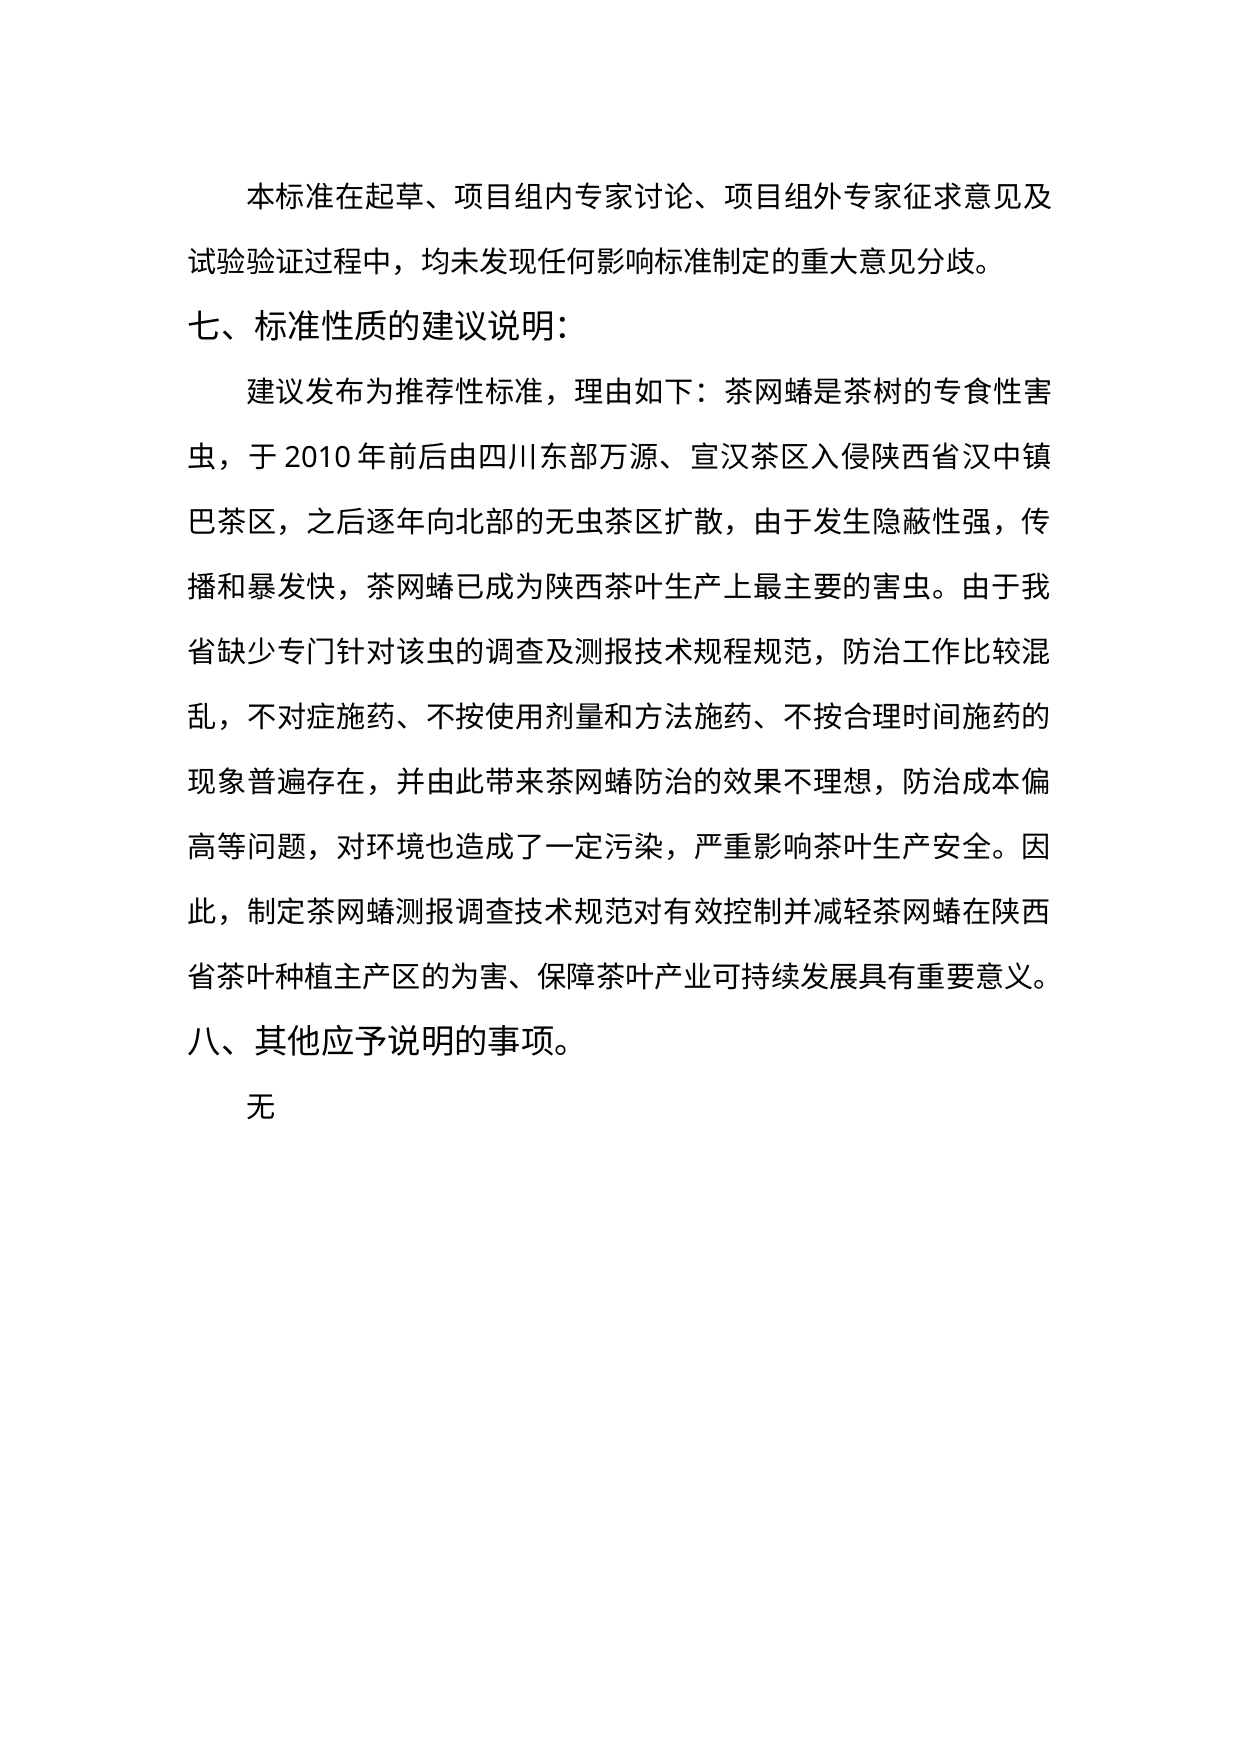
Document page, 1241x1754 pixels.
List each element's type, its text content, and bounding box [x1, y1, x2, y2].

text 本标准在起草、项目组内专家讨论、项目组外专家征求意见及试验验证过程中，均未发现任何影响标准制定的重大意见分歧。 [187, 162, 1053, 292]
text 建议发布为推荐性标准，理由如下：茶网蝽是茶树的专食性害虫，于2010年前后由四川东部万源、宣汉茶区入侵陕西省汉中镇巴茶区，之后逐年向北部的无虫茶区扩散，由于发生隐蔽性强，传播和暴发快，茶网蝽已成为陕西茶叶生产上最主要的害虫。由于我省缺少专门针对该虫的调查及测报技术规程规范，防治工作比较混乱，不对症施药、不按使用剂量和方法施药、不按合理时间施药的现象普遍存在，并由此带来茶网蝽防治的效果不理想，防治成本偏高等问题，对环境也造成了一定污染，严重影响茶叶生产安全。因此，制定茶网蝽测报调查技术规范对有效控制并减轻茶网蝽在陕西省茶叶种植主产区的为害、保障茶叶产业可持续发展具有重要意义。 [187, 357, 1053, 1007]
text 七、标准性质的建议说明： [187, 292, 1053, 357]
text 无 [187, 1072, 1053, 1137]
text 八、其他应予说明的事项。 [187, 1007, 1053, 1072]
